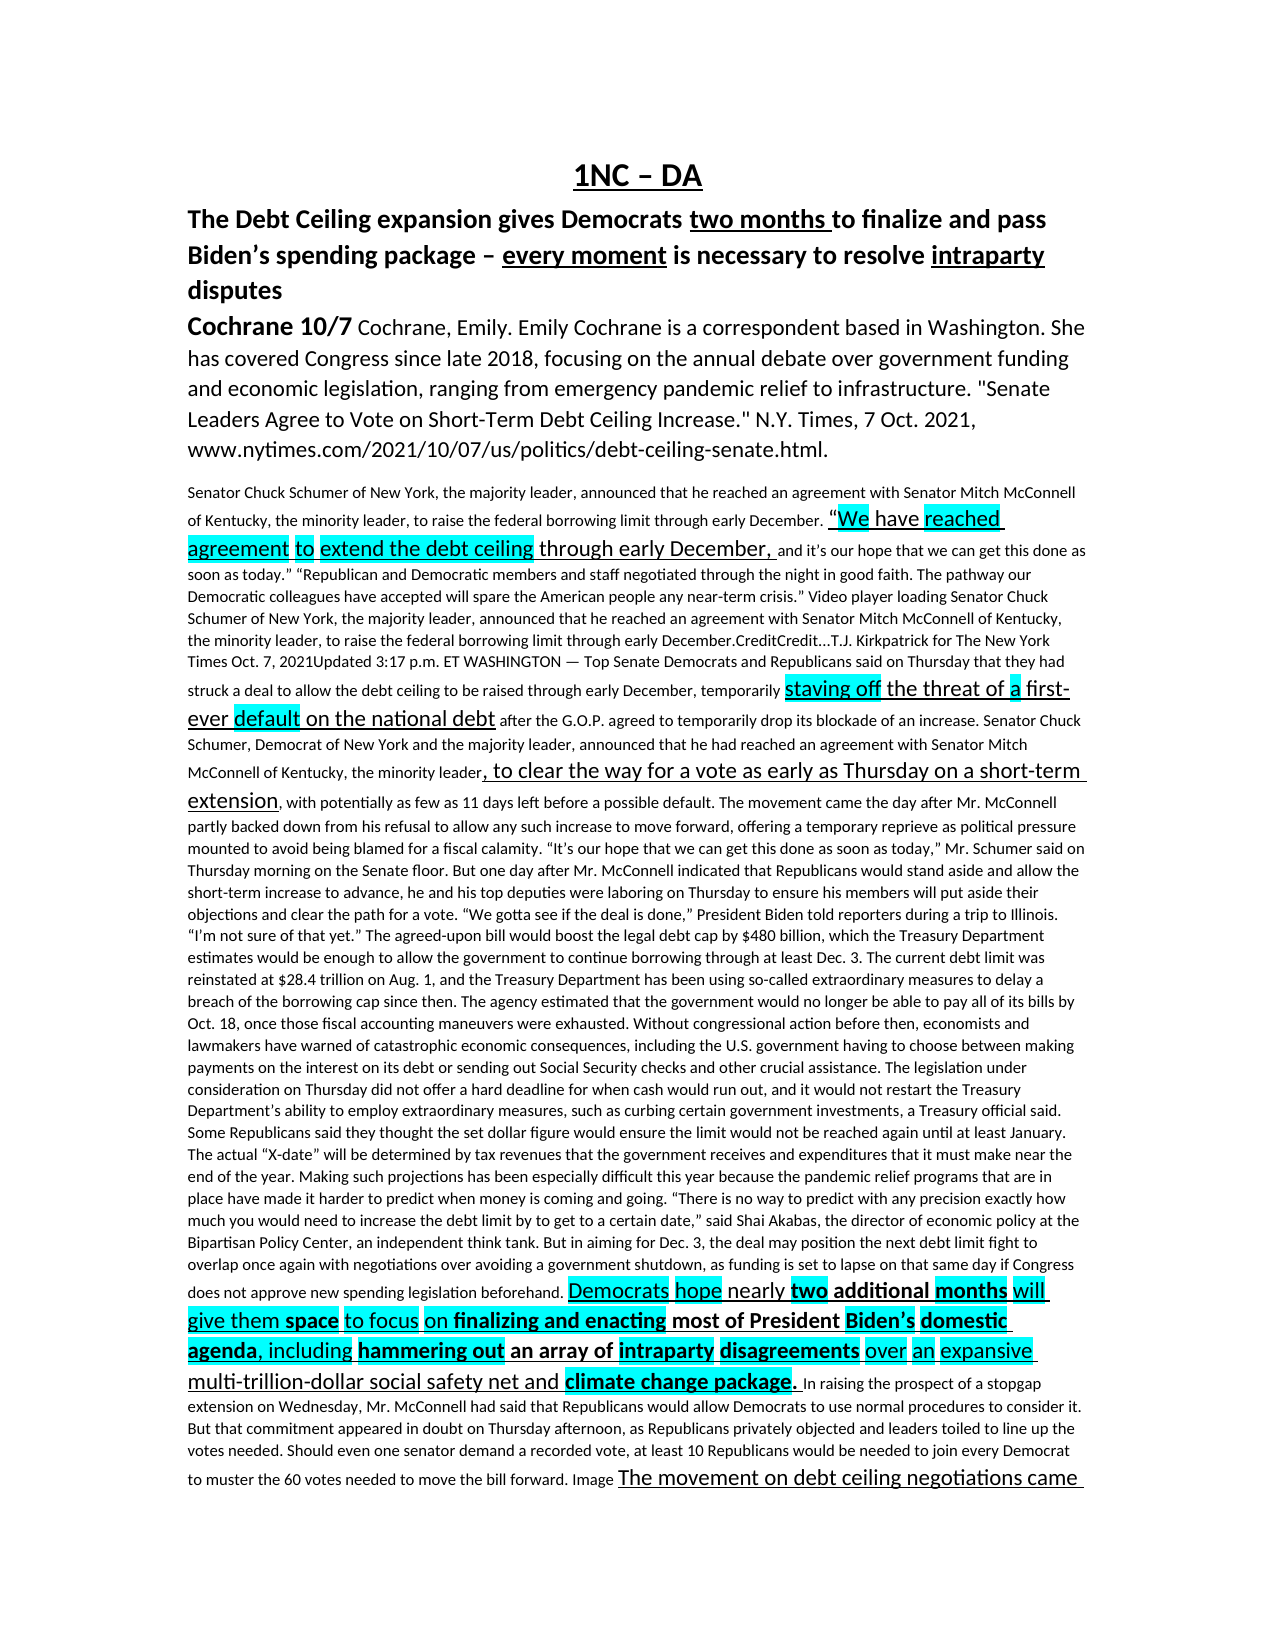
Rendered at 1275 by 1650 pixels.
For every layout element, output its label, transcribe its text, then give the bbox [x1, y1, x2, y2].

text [187, 482, 1087, 1491]
subtitle The Debt Ceiling expansion gives Democrats two months to finalize and pass Biden’s spending package – every moment is necessary to resolve intraparty disputes [187, 202, 1087, 307]
text Cochrane 10/7 Cochrane, Emily. Emily Cochrane is a correspondent based in Washington. She has covered Congress since late 2018, focusing on the annual debate over government funding and economic legislation, ranging from emergency pandemic relief to infrastructure. "Senate Leaders Agree to Vote on Short-Term Debt Ceiling Increase." N.Y. Times, 7 Oct. 2021, www.nytimes.com/2021/10/07/us/politics/debt-ceiling-senate.html. [187, 309, 1087, 463]
subtitle 1NC – DA [187, 154, 1087, 195]
